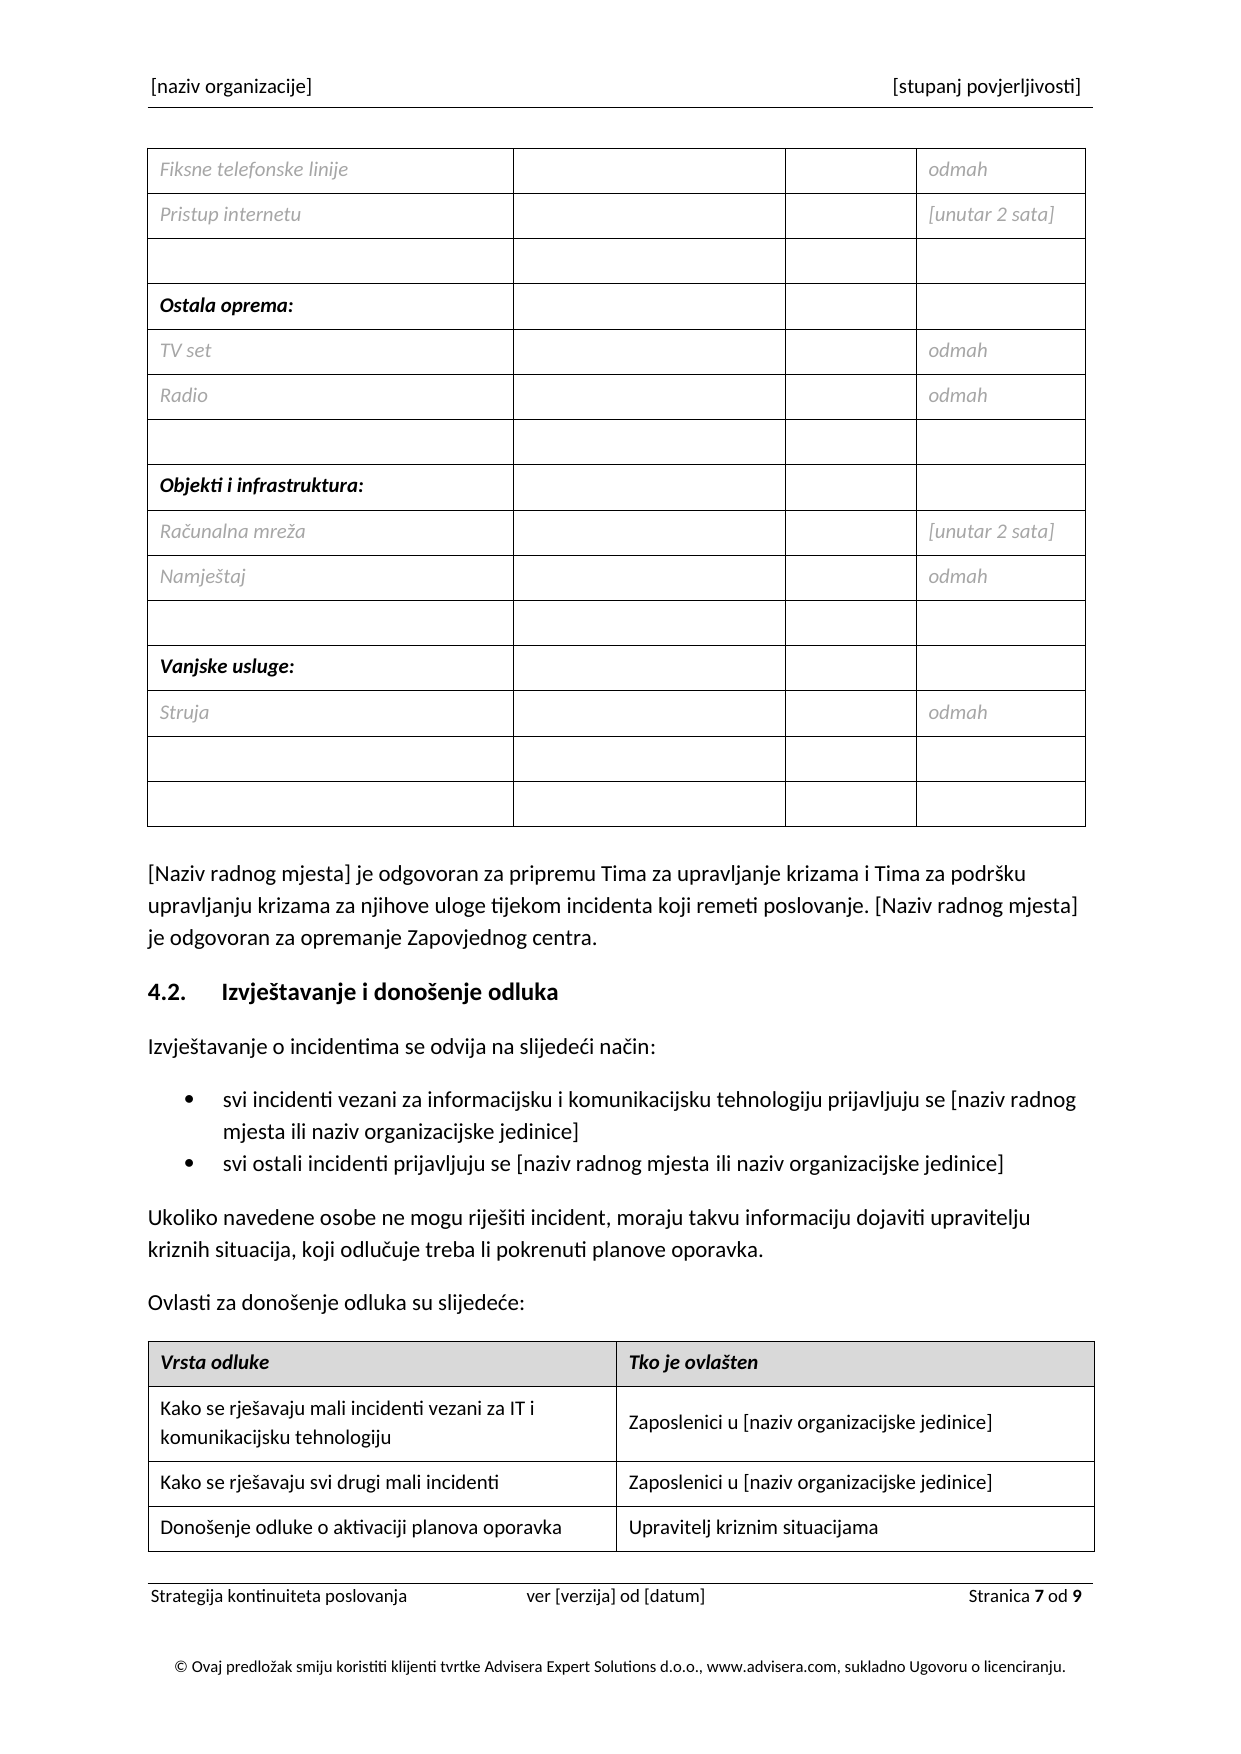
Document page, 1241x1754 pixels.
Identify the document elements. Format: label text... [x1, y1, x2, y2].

table_cell [unutar 2 sata] [917, 511, 1085, 555]
table_cell odmah [917, 556, 1085, 600]
table_cell [786, 646, 916, 690]
table_cell [786, 149, 916, 193]
table_cell [514, 737, 785, 781]
table_cell Zaposlenici u [naziv organizacijske jedinice] [617, 1387, 1094, 1461]
table_cell [514, 284, 785, 328]
table_header Tko je ovlašten [617, 1342, 1094, 1386]
table_cell Fiksne telefonske linije [148, 149, 513, 193]
table_cell [514, 149, 785, 193]
table_cell [514, 375, 785, 419]
table_cell [514, 556, 785, 600]
table_cell [514, 420, 785, 464]
table_cell [514, 691, 785, 736]
table_cell [786, 284, 916, 328]
subtitle Izvještavanje i donošenje odluka [148, 976, 1093, 1007]
table_cell [786, 375, 916, 419]
table_cell Radio [148, 375, 513, 419]
table_cell [786, 511, 916, 555]
list svi incidenti vezani za informacijsku i komunikacijsku tehnologiju prijavljuju se [naziv radnog mjesta ili naziv organizacijske jedinice] [185, 1085, 1093, 1145]
table_cell [917, 737, 1085, 781]
table_cell odmah [917, 375, 1085, 419]
table_cell Objekti i infrastruktura: [148, 465, 513, 509]
table_cell [917, 239, 1085, 283]
table_cell odmah [917, 149, 1085, 193]
table_cell [514, 194, 785, 238]
list svi ostali incidenti prijavljuju se [naziv radnog mjesta ili naziv organizacijske jedinice] [185, 1149, 1093, 1178]
table_cell [786, 194, 916, 238]
table_cell [514, 646, 785, 690]
table_cell odmah [917, 691, 1085, 736]
text Ukoliko navedene osobe ne mogu riješiti incident, moraju takvu informaciju dojaviti upravitelju kriznih situacija, koji odlučuje treba li pokrenuti planove oporavka. [148, 1203, 1093, 1263]
table_cell Ostala oprema: [148, 284, 513, 328]
table_cell [148, 782, 513, 826]
table_cell [148, 420, 513, 464]
table_cell Namještaj [148, 556, 513, 600]
table_cell [917, 465, 1085, 509]
table_cell [786, 737, 916, 781]
table_cell [148, 601, 513, 645]
table_cell [786, 556, 916, 600]
table_cell [786, 239, 916, 283]
table_cell Pristup internetu [148, 194, 513, 238]
table_cell [148, 737, 513, 781]
text Ovlasti za donošenje odluka su slijedeće: [148, 1288, 1093, 1316]
table_cell [917, 284, 1085, 328]
table_cell [514, 465, 785, 509]
table_cell odmah [917, 330, 1085, 374]
table_cell Vanjske usluge: [148, 646, 513, 690]
table_cell [514, 782, 785, 826]
table_cell Upravitelj kriznim situacijama [617, 1507, 1094, 1551]
table_cell [514, 239, 785, 283]
text [Naziv radnog mjesta] je odgovoran za pripremu Tima za upravljanje krizama i Tima za podršku upravljanju krizama za njihove uloge tijekom incidenta koji remeti poslovanje. [Naziv radnog mjesta] je odgovoran za opremanje Zapovjednog centra. [148, 859, 1093, 951]
table_cell [514, 601, 785, 645]
table_cell [786, 782, 916, 826]
table_cell [786, 691, 916, 736]
table_cell [unutar 2 sata] [917, 194, 1085, 238]
table_cell [786, 601, 916, 645]
table_cell Struja [148, 691, 513, 736]
table_cell Računalna mreža [148, 511, 513, 555]
table_cell [786, 465, 916, 509]
table_cell [917, 420, 1085, 464]
table_cell Donošenje odluke o aktivaciji planova oporavka [149, 1507, 616, 1551]
table_cell [917, 601, 1085, 645]
table_cell [514, 511, 785, 555]
table_cell [917, 782, 1085, 826]
table_cell [514, 330, 785, 374]
table_cell TV set [148, 330, 513, 374]
table_cell Kako se rješavaju mali incidenti vezani za IT i komunikacijsku tehnologiju [149, 1387, 616, 1461]
table_cell [786, 420, 916, 464]
table_cell Zaposlenici u [naziv organizacijske jedinice] [617, 1462, 1094, 1506]
table_cell [786, 330, 916, 374]
table_header Vrsta odluke [149, 1342, 616, 1386]
table_cell [917, 646, 1085, 690]
table_cell [148, 239, 513, 283]
table_cell Kako se rješavaju svi drugi mali incidenti [149, 1462, 616, 1506]
text Izvještavanje o incidentima se odvija na slijedeći način: [148, 1032, 1093, 1060]
